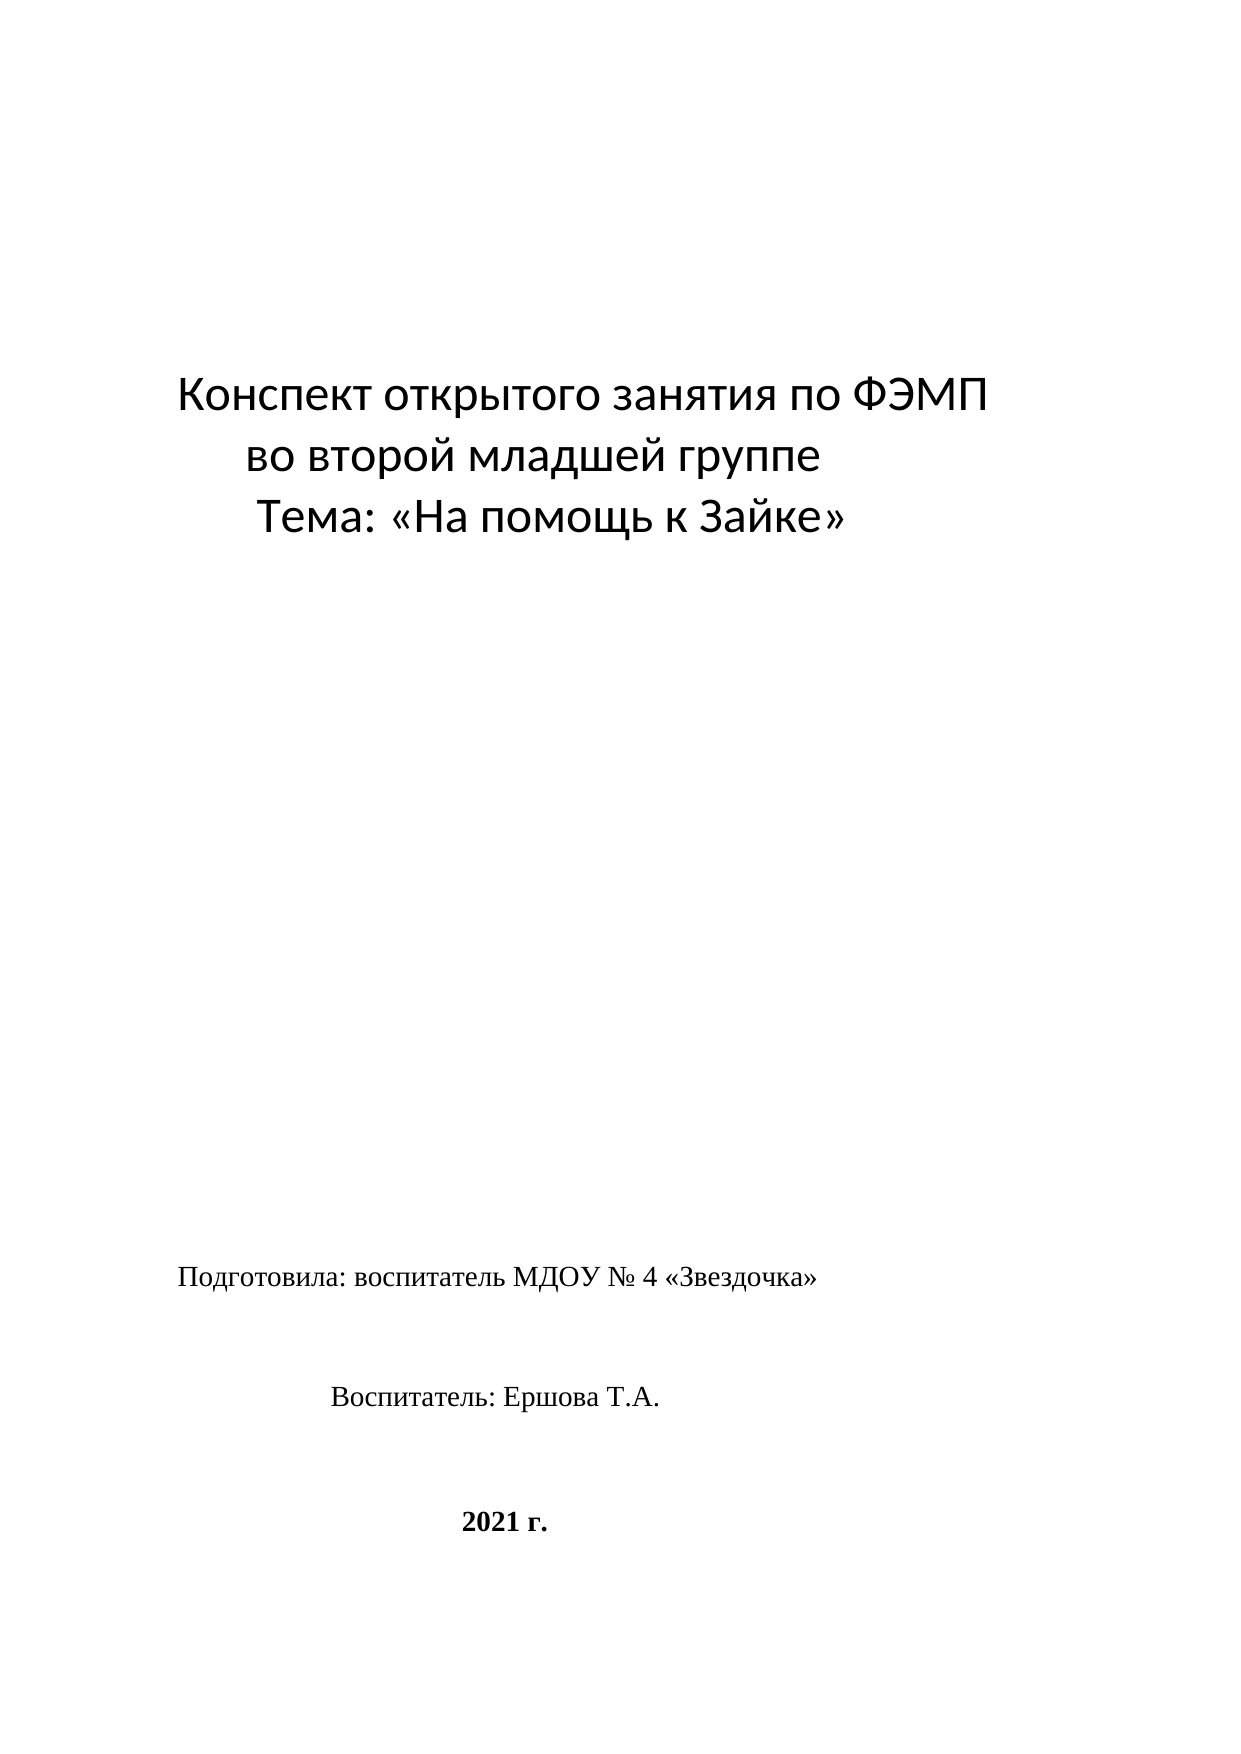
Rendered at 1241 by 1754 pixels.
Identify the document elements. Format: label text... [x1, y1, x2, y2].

text Воспитатель: Ершова Т.А. [88, 1379, 1152, 1412]
text Тема: «На помощь к Зайке» [177, 484, 1152, 545]
text во второй младшей группе [177, 423, 1152, 484]
text 2021 г. [88, 1504, 1152, 1538]
text Конспект открытого занятия по ФЭМП [177, 362, 1152, 423]
text Подготовила: воспитатель МДОУ № 4 «Звездочка» [177, 1259, 1152, 1292]
